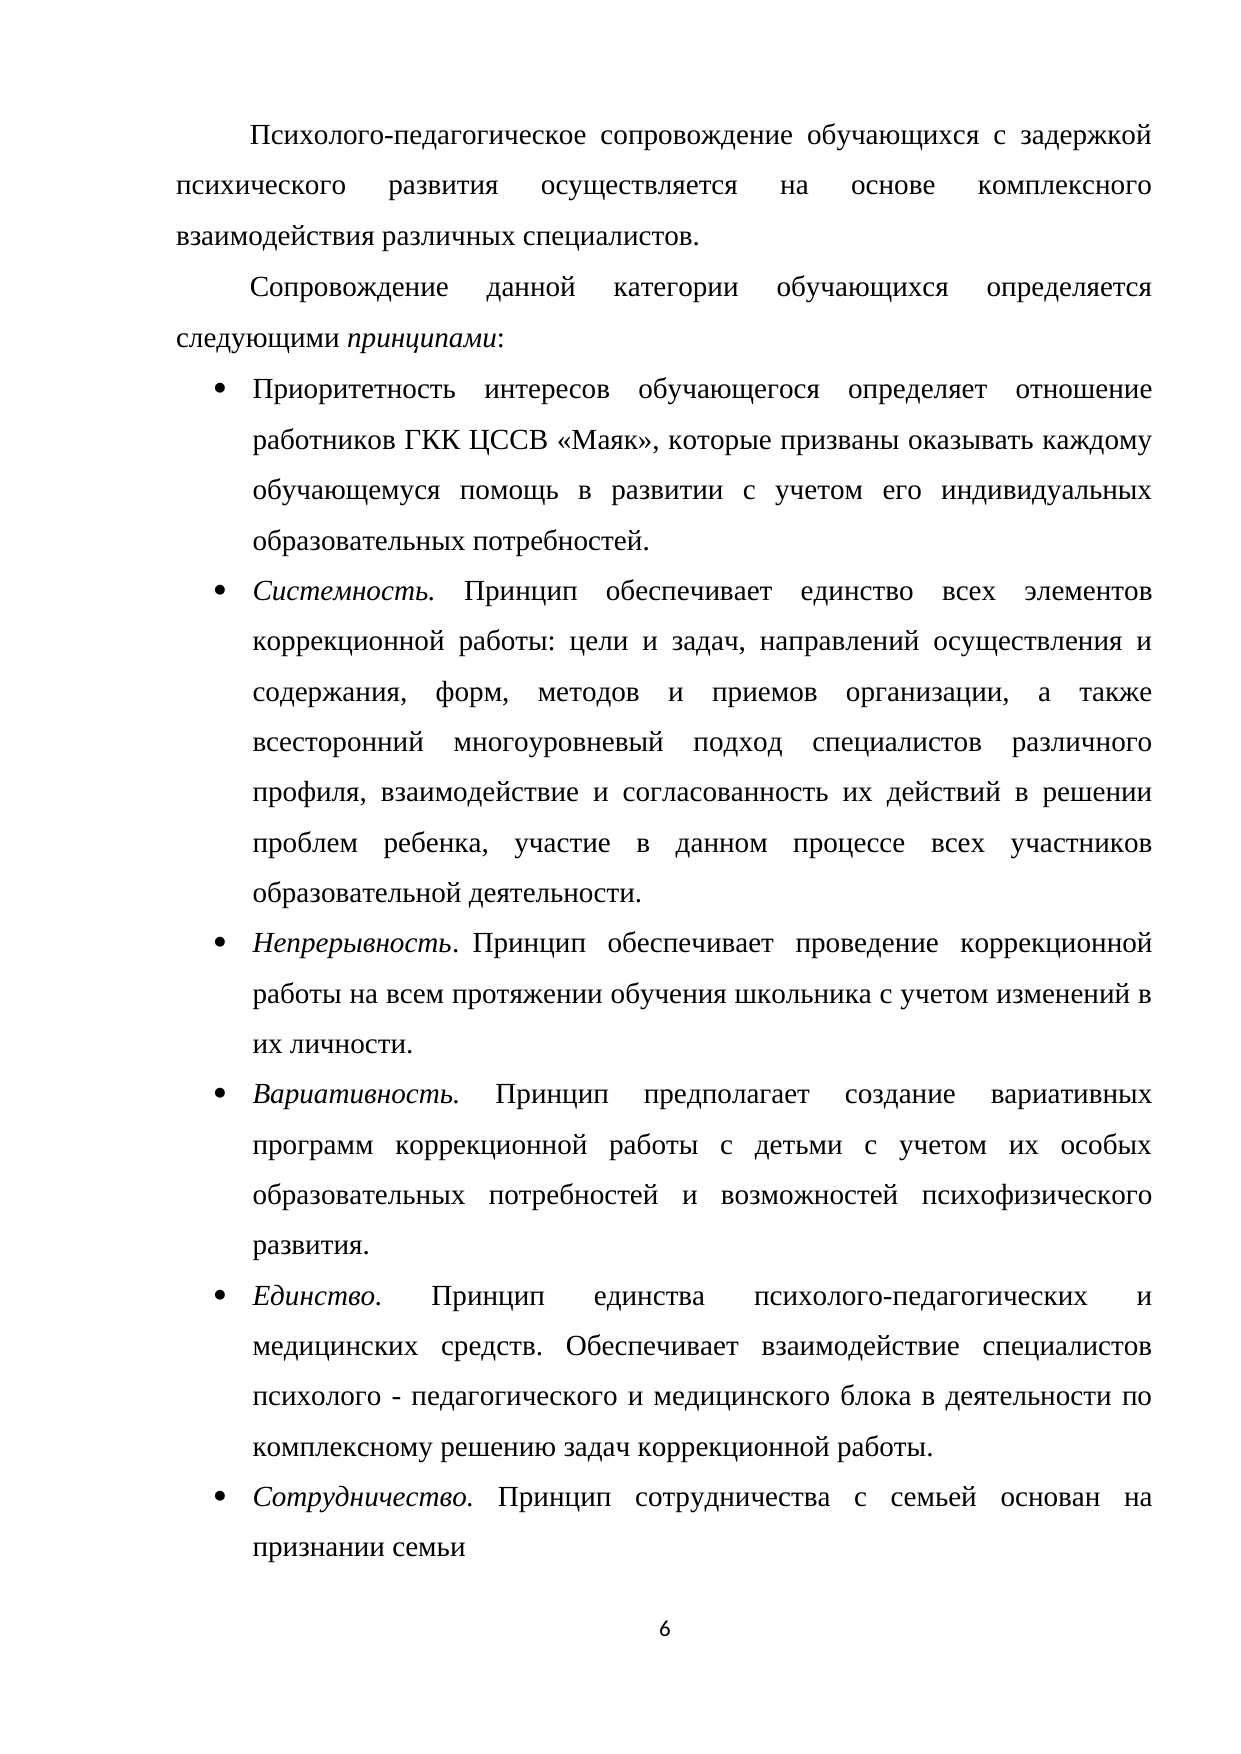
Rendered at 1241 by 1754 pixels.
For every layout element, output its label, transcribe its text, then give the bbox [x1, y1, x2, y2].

list Единство. Принцип единства психолого-педагогических и медицинских средств. Обеспечивает взаимодействие специалистов психолого - педагогического и медицинского блока в деятельности по комплексному решению задач коррекционной работы. [215, 1278, 1153, 1462]
list Сотрудничество. Принцип сотрудничества с семьей основан на признании семьи [215, 1479, 1153, 1563]
list Непрерывность. Принцип обеспечивает проведение коррекционной работы на всем протяжении обучения школьника с учетом изменений в их личности. [215, 925, 1153, 1059]
list Системность. Принцип обеспечивает единство всех элементов коррекционной работы: цели и задач, направлений осуществления и содержания, форм, методов и приемов организации, а также всесторонний многоуровневый подход специалистов различного профиля, взаимодействие и согласованность их действий в решении проблем ребенка, участие в данном процессе всех участников образовательной деятельности. [215, 573, 1153, 908]
list Приоритетность интересов обучающегося определяет отношение работников ГКК ЦССВ «Маяк», которые призваны оказывать каждому обучающемуся помощь в развитии с учетом его индивидуальных образовательных потребностей. [215, 372, 1153, 556]
list Вариативность. Принцип предполагает создание вариативных программ коррекционной работы с детьми с учетом их особых образовательных потребностей и возможностей психофизического развития. [215, 1076, 1153, 1261]
text Психолого-педагогическое сопровождение обучающихся с задержкой психического развития осуществляется на основе комплексного взаимодействия различных специалистов. [176, 117, 1152, 251]
text Сопровождение данной категории обучающихся определяется следующими принципами: [176, 269, 1152, 353]
